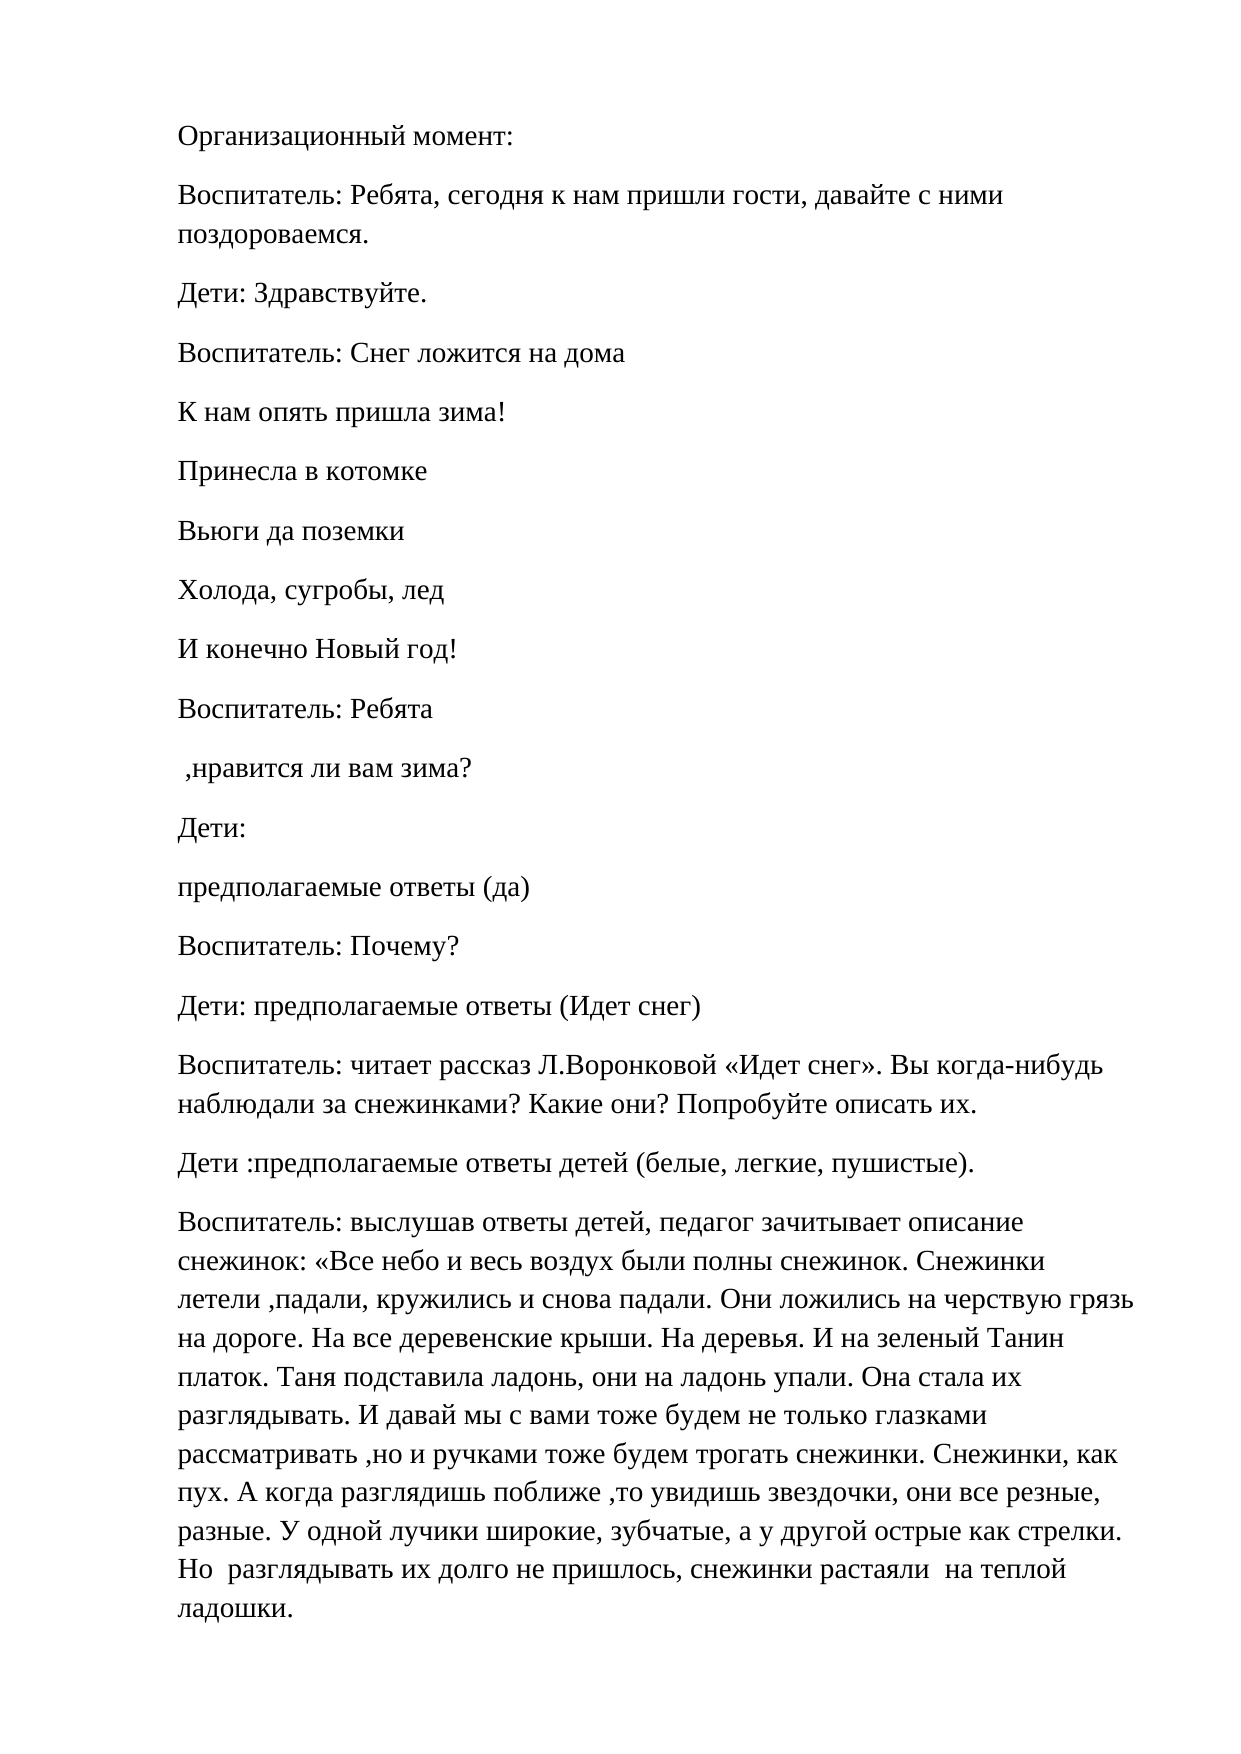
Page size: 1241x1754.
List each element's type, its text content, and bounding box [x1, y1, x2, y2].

text Воспитатель: Ребята [177, 691, 1152, 724]
text К нам опять пришла зима! [177, 394, 1152, 428]
text Принесла в котомке [177, 453, 1152, 487]
text Воспитатель: выслушав ответы детей, педагог зачитывает описание снежинок: «Все небо и весь воздух были полны снежинок. Снежинки летели ,падали, кружились и снова падали. Они ложились на черствую грязь на дороге. На все деревенские крыши. На деревья. И на зеленый Танин платок. Таня подставила ладонь, они на ладонь упали. Она стала их разглядывать. И давай мы с вами тоже будем не только глазками рассматривать ,но и ручками тоже будем трогать снежинки. Снежинки, как пух. А когда разглядишь поближе ,то увидишь звездочки, они все резные, разные. У одной лучики широкие, зубчатые, а у другой острые как стрелки. Но разглядывать их долго не пришлось, снежинки растаяли на теплой ладошки. [177, 1204, 1152, 1623]
text предполагаемые ответы (да) [177, 869, 1152, 903]
text Холода, сугробы, лед [177, 572, 1152, 606]
text ,нравится ли вам зима? [177, 750, 1152, 784]
text Организационный момент: [177, 118, 1152, 152]
text Воспитатель: Снег ложится на дома [177, 335, 1152, 368]
text Воспитатель: читает рассказ Л.Воронковой «Идет снег». Вы когда-нибудь наблюдали за снежинками? Какие они? Попробуйте описать их. [177, 1047, 1152, 1119]
text Вьюги да поземки [177, 513, 1152, 546]
text Воспитатель: Ребята, сегодня к нам пришли гости, давайте с ними поздороваемся. [177, 177, 1152, 249]
text Воспитатель: Почему? [177, 928, 1152, 962]
text Дети: [177, 810, 1152, 843]
text Дети :предполагаемые ответы детей (белые, легкие, пушистые). [177, 1145, 1152, 1179]
text Дети: Здравствуйте. [177, 275, 1152, 309]
text И конечно Новый год! [177, 632, 1152, 665]
text Дети: предполагаемые ответы (Идет снег) [177, 988, 1152, 1021]
